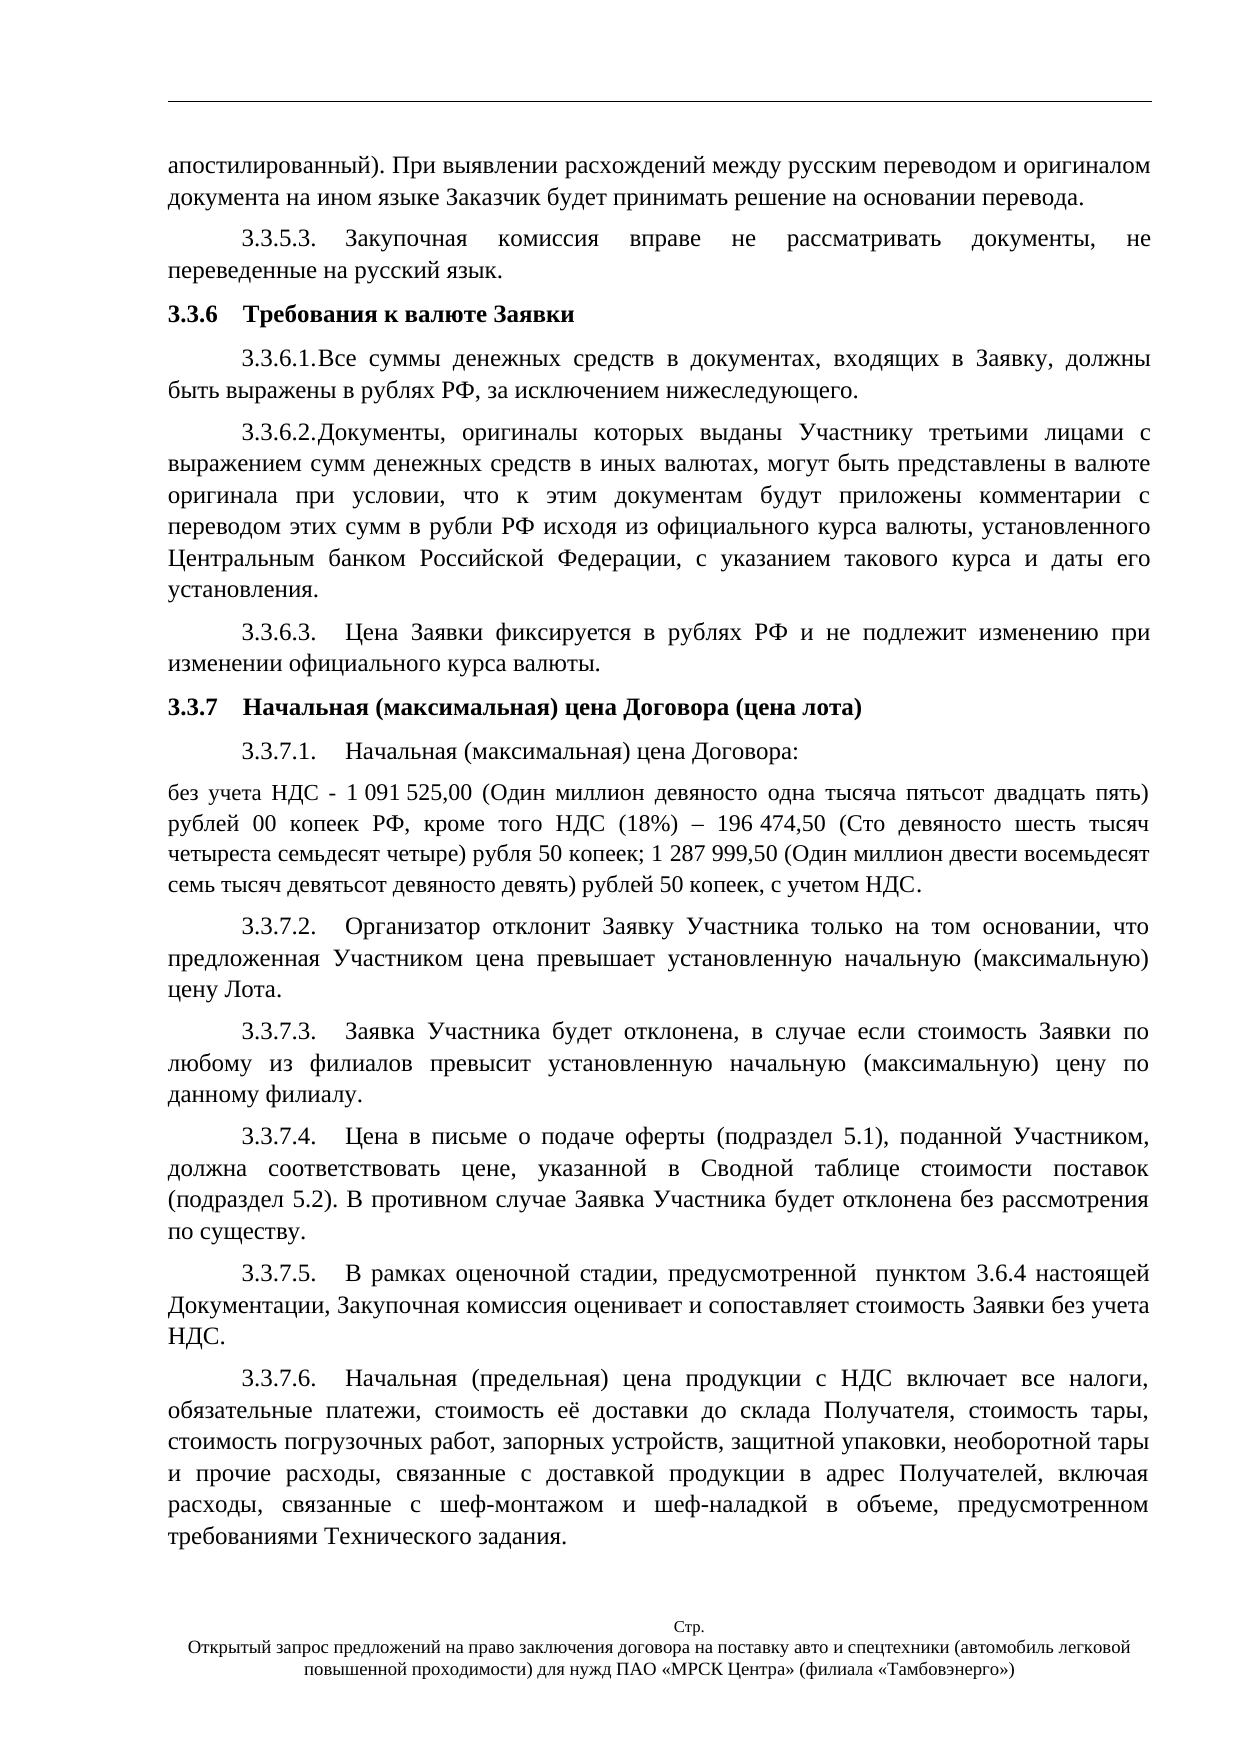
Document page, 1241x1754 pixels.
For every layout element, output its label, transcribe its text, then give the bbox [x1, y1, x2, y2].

subtitle Требования к валюте Заявки [168, 299, 1152, 328]
list В рамках оценочной стадии, предусмотренной пунктом 3.6.4 настоящей Документации, Закупочная комиссия оценивает и сопоставляет стоимость Заявки без учета НДС. [168, 1258, 1150, 1350]
list Цена в письме о подаче оферты (подраздел 5.1), поданной Участником, должна соответствовать цене, указанной в Сводной таблице стоимости поставок (подраздел 5.2). В противном случае Заявка Участника будет отклонена без рассмотрения по существу. [168, 1121, 1150, 1245]
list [168, 150, 1152, 210]
list Начальная (предельная) цена продукции с НДС включает все налоги, обязательные платежи, стоимость её доставки до склада Получателя, стоимость тары, стоимость погрузочных работ, запорных устройств, защитной упаковки, необоротной тары и прочие расходы, связанные с доставкой продукции в адрес Получателей, включая расходы, связанные с шеф-монтажом и шеф-наладкой в объеме, предусмотренном требованиями Технического задания. [168, 1363, 1150, 1550]
list Организатор отклонит Заявку Участника только на том основании, что предложенная Участником цена превышает установленную начальную (максимальную) цену Лота. [168, 911, 1150, 1003]
list Документы, оригиналы которых выданы Участнику третьими лицами с выражением сумм денежных средств в иных валютах, могут быть представлены в валюте оригинала при условии, что к этим документам будут приложены комментарии с переводом этих сумм в рубли РФ исходя из официального курса валюты, установленного Центральным банком Российской Федерации, с указанием такового курса и даты его установления. [168, 417, 1152, 603]
list Закупочная комиссия вправе не рассматривать документы, не переведенные на русский язык. [168, 223, 1152, 284]
list Начальная (максимальная) цена Договора: [168, 736, 1150, 765]
list Все суммы денежных средств в документах, входящих в Заявку, должны быть выражены в рублях РФ, за исключением нижеследующего. [168, 343, 1152, 403]
list Цена Заявки фиксируется в рублях РФ и не подлежит изменению при изменении официального курса валюты. [168, 617, 1152, 677]
text без учета НДС - 1 091 525,00 (Один миллион девяносто одна тысяча пятьсот двадцать пять) рублей 00 копеек РФ, кроме того НДС (18%) – 196 474,50 (Сто девяносто шесть тысяч четыреста семьдесят четыре) рубля 50 копеек; 1 287 999,50 (Один миллион двести восемьдесят семь тысяч девятьсот девяносто девять) рублей 50 копеек, с учетом НДС. [168, 778, 1150, 898]
list Заявка Участника будет отклонена, в случае если стоимость Заявки по любому из филиалов превысит установленную начальную (максимальную) цену по данному филиалу. [168, 1016, 1150, 1108]
subtitle Начальная (максимальная) цена Договора (цена лота) [168, 692, 1152, 721]
